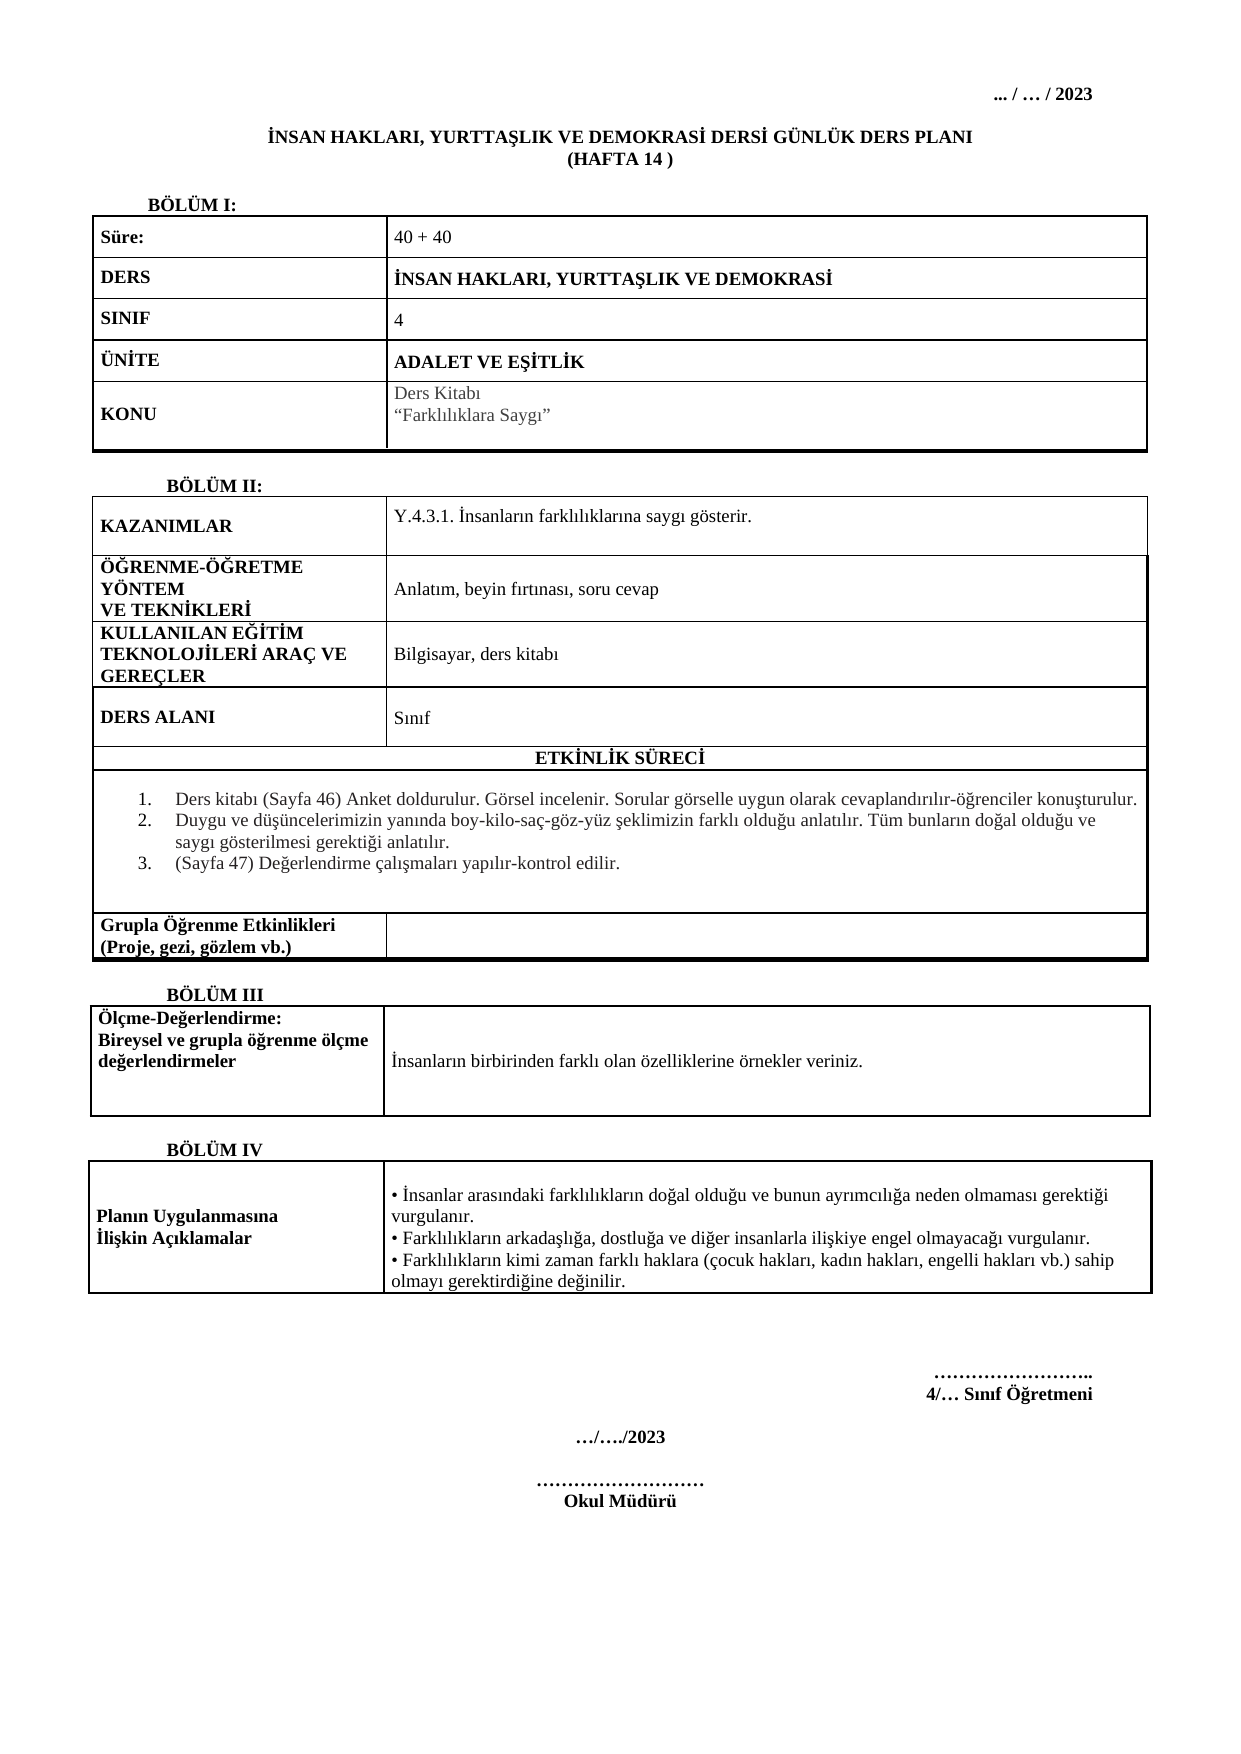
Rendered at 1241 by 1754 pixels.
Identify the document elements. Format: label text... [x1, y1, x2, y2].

table_header Planın Uygulanmasına İlişkin Açıklamalar [90, 1162, 383, 1292]
table_cell KONU [94, 382, 386, 448]
table_header İnsanların birbirinden farklı olan özelliklerine örnekler veriniz. [385, 1007, 1149, 1115]
table_cell KULLANILAN EĞİTİM TEKNOLOJİLERİ ARAÇ VE GEREÇLER [93, 622, 386, 686]
table_cell İNSAN HAKLARI, YURTTAŞLIK VE DEMOKRASİ [388, 258, 1146, 298]
text (HAFTA 14 ) [148, 148, 1093, 169]
table_header Ölçme-Değerlendirme: Bireysel ve grupla öğrenme ölçme değerlendirmeler [92, 1007, 383, 1115]
table_cell Grupla Öğrenme Etkinlikleri (Proje, gezi, gözlem vb.) [94, 914, 386, 957]
table_cell ÜNİTE [94, 341, 386, 381]
table_cell 4 [388, 299, 1146, 339]
subtitle BÖLÜM III [148, 983, 1093, 1005]
subtitle BÖLÜM IV [148, 1138, 1093, 1160]
table_cell [387, 914, 1146, 957]
table_header KAZANIMLAR [93, 497, 386, 555]
table_header • İnsanlar arasındaki farklılıkların doğal olduğu ve bunun ayrımcılığa neden olmaması gerektiği vurgulanır. • Farklılıkların arkadaşlığa, dostluğa ve diğer insanlarla ilişkiye engel olmayacağı vurgulanır. • Farklılıkların kimi zaman farklı haklara (çocuk hakları, kadın hakları, engelli hakları vb.) sahip olmayı gerektirdiğine değinilir. [385, 1162, 1150, 1292]
table_cell Ders Kitabı “Farklılıklara Saygı” [388, 382, 1146, 448]
table_cell ETKİNLİK SÜRECİ [94, 747, 1146, 769]
text İNSAN HAKLARI, YURTTAŞLIK VE DEMOKRASİ DERSİ GÜNLÜK DERS PLANI [148, 126, 1093, 148]
text …………………….. [148, 1361, 1093, 1382]
text 4/… Sınıf Öğretmeni [148, 1382, 1093, 1404]
table_cell ÖĞRENME-ÖĞRETME YÖNTEM VE TEKNİKLERİ [93, 556, 386, 621]
table_cell Sınıf [387, 688, 1146, 746]
table_cell DERS [94, 258, 386, 298]
text ... / … / 2023 [148, 83, 1093, 105]
table_header Y.4.3.1. İnsanların farklılıklarına saygı gösterir. [387, 497, 1147, 555]
text ……………………… [148, 1469, 1093, 1490]
table_cell Bilgisayar, ders kitabı [387, 622, 1146, 686]
text BÖLÜM I: [148, 193, 1093, 215]
table_cell Ders kitabı (Sayfa 46) Anket doldurulur. Görsel incelenir. Sorular görselle uygun olarak cevaplandırılır-öğrenciler konuşturulur. Duygu ve düşüncelerimizin yanında boy-kilo-saç-göz-yüz şeklimizin farklı olduğu anlatılır. Tüm bunların doğal olduğu ve saygı gösterilmesi gerektiği anlatılır. (Sayfa 47) Değerlendirme çalışmaları yapılır-kontrol edilir. [94, 771, 1146, 912]
table_header 40 + 40 [388, 217, 1146, 256]
table_cell SINIF [94, 299, 386, 339]
text Okul Müdürü [148, 1490, 1093, 1512]
table_cell DERS ALANI [94, 688, 386, 746]
text …/…./2023 [148, 1426, 1093, 1447]
text BÖLÜM II: [148, 475, 1093, 496]
table_cell ADALET VE EŞİTLİK [388, 341, 1146, 381]
table_header Süre: [94, 217, 386, 256]
table_cell Anlatım, beyin fırtınası, soru cevap [387, 556, 1146, 621]
